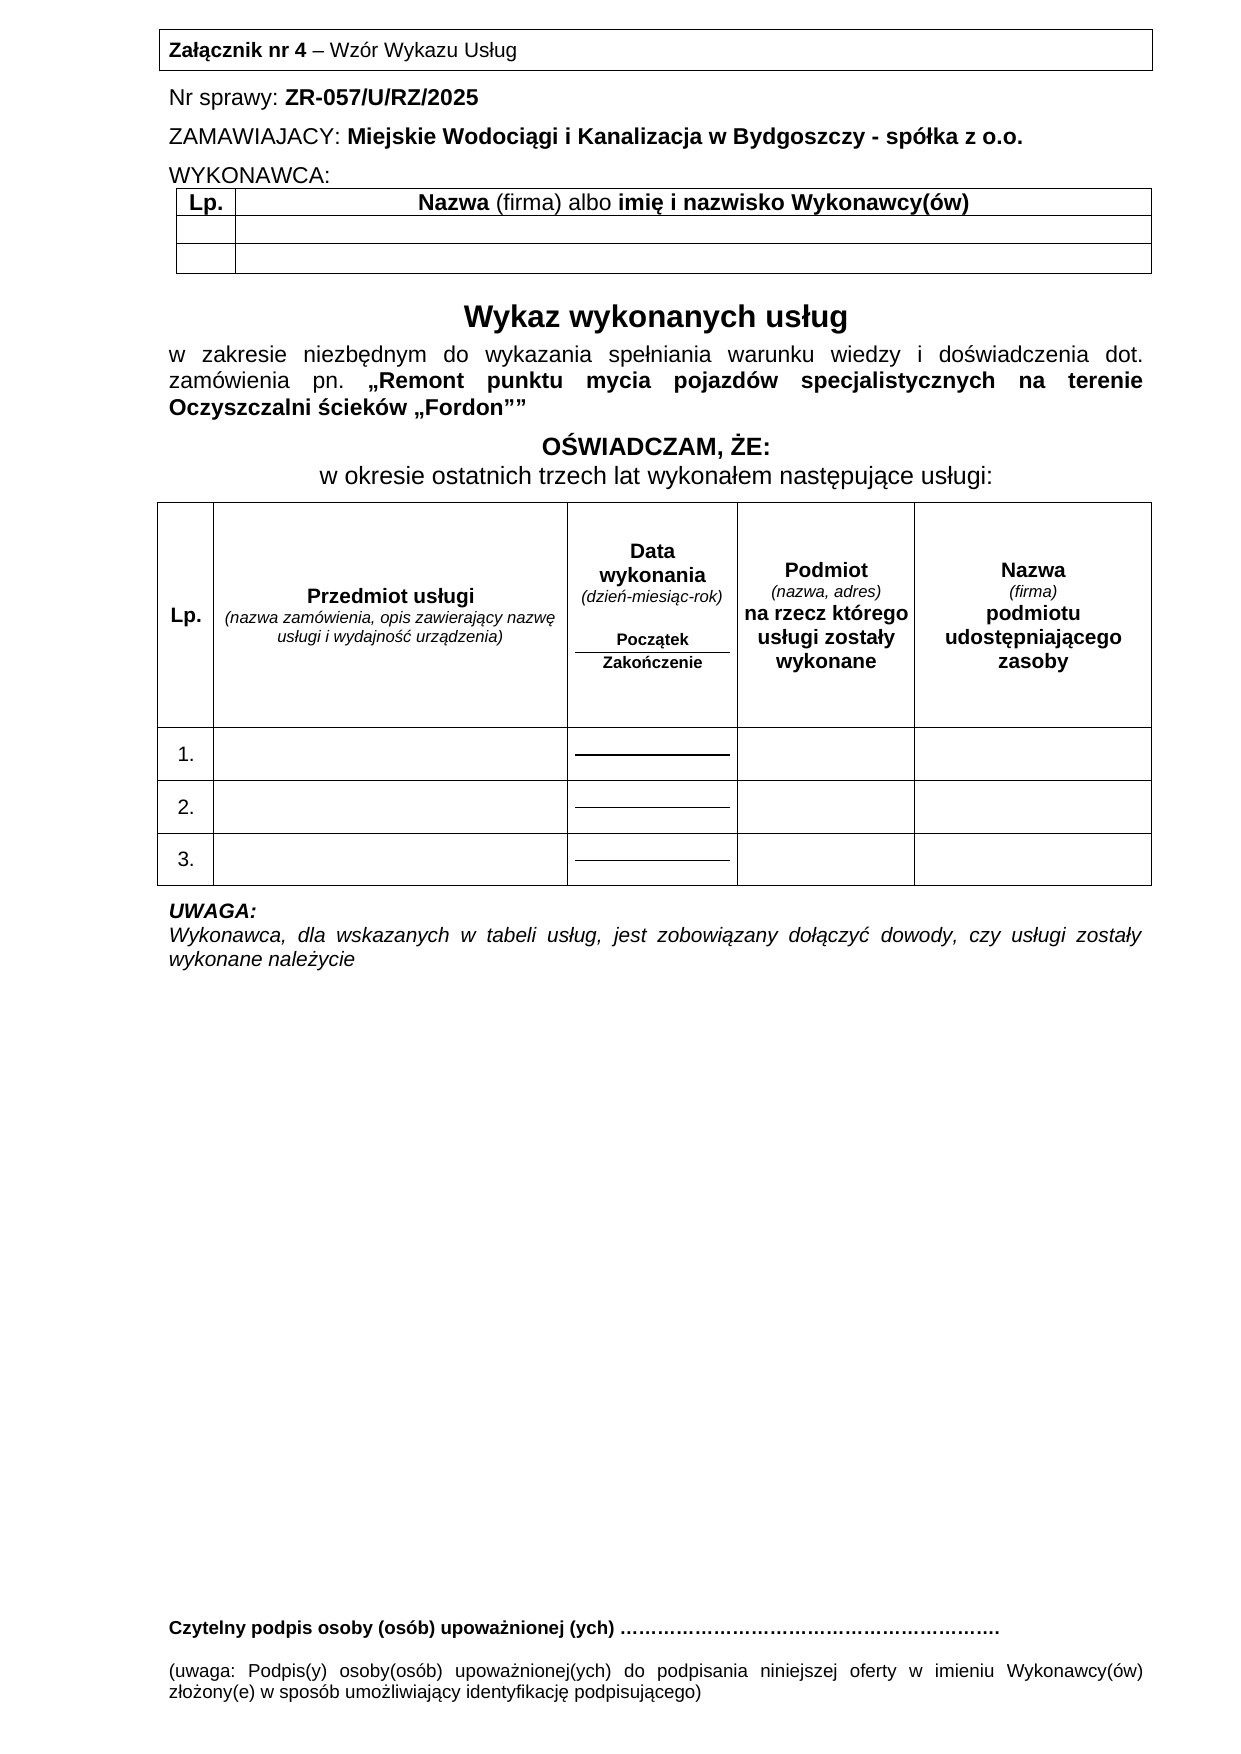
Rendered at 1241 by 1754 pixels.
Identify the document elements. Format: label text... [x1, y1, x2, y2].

table_header Nazwa (firma) podmiotu udostępniającego zasoby [915, 503, 1151, 727]
table_cell [568, 781, 737, 832]
text Nr sprawy: ZR-057/U/RZ/2025 [169, 84, 1144, 110]
table_cell 3. [158, 834, 213, 885]
table_cell [214, 834, 567, 885]
table_cell [236, 244, 1151, 272]
text WYKONAWCA: [169, 162, 1144, 188]
table_cell 2. [158, 781, 213, 832]
table_cell [177, 244, 235, 272]
table_cell [738, 781, 914, 832]
table_header Lp. [177, 189, 235, 215]
text UWAGA: [169, 899, 1144, 923]
table_cell [236, 216, 1151, 243]
table_cell [738, 728, 914, 780]
text w zakresie niezbędnym do wykazania spełniania warunku wiedzy i doświadczenia dot. zamówienia pn. „Remont punktu mycia pojazdów specjalistycznych na terenie Oczyszczalni ścieków „Fordon”” [169, 341, 1144, 420]
table_cell [915, 834, 1151, 885]
text ZAMAWIAJACY: Miejskie Wodociągi i Kanalizacja w Bydgoszczy - spółka z o.o. [169, 123, 1144, 149]
list OŚWIADCZAM, ŻE: [169, 432, 1144, 461]
table_cell [568, 834, 737, 885]
table_cell [177, 216, 235, 243]
subtitle Wykaz wykonanych usług [169, 298, 1144, 334]
table_header Data wykonania (dzień-miesiąc-rok) Początek Zakończenie [568, 503, 737, 727]
text Wykonawca, dla wskazanych w tabeli usług, jest zobowiązany dołączyć dowody, czy usługi zostały wykonane należycie [169, 923, 1144, 971]
table_cell [915, 781, 1151, 832]
table_cell [915, 728, 1151, 780]
table_header Przedmiot usługi (nazwa zamówienia, opis zawierający nazwę usługi i wydajność urządzenia) [214, 503, 567, 727]
table_header Podmiot (nazwa, adres) na rzecz którego usługi zostały wykonane [738, 503, 914, 727]
table_cell 1. [158, 728, 213, 780]
table_cell [738, 834, 914, 885]
text Załącznik nr 4 – Wzór Wykazu Usług [160, 30, 1152, 70]
table_cell [214, 781, 567, 832]
table_header Lp. [158, 503, 213, 727]
table_cell [214, 728, 567, 780]
table_header Nazwa (firma) albo imię i nazwisko Wykonawcy(ów) [236, 189, 1151, 215]
table_cell [568, 728, 737, 780]
text w okresie ostatnich trzech lat wykonałem następujące usługi: [169, 461, 1144, 490]
